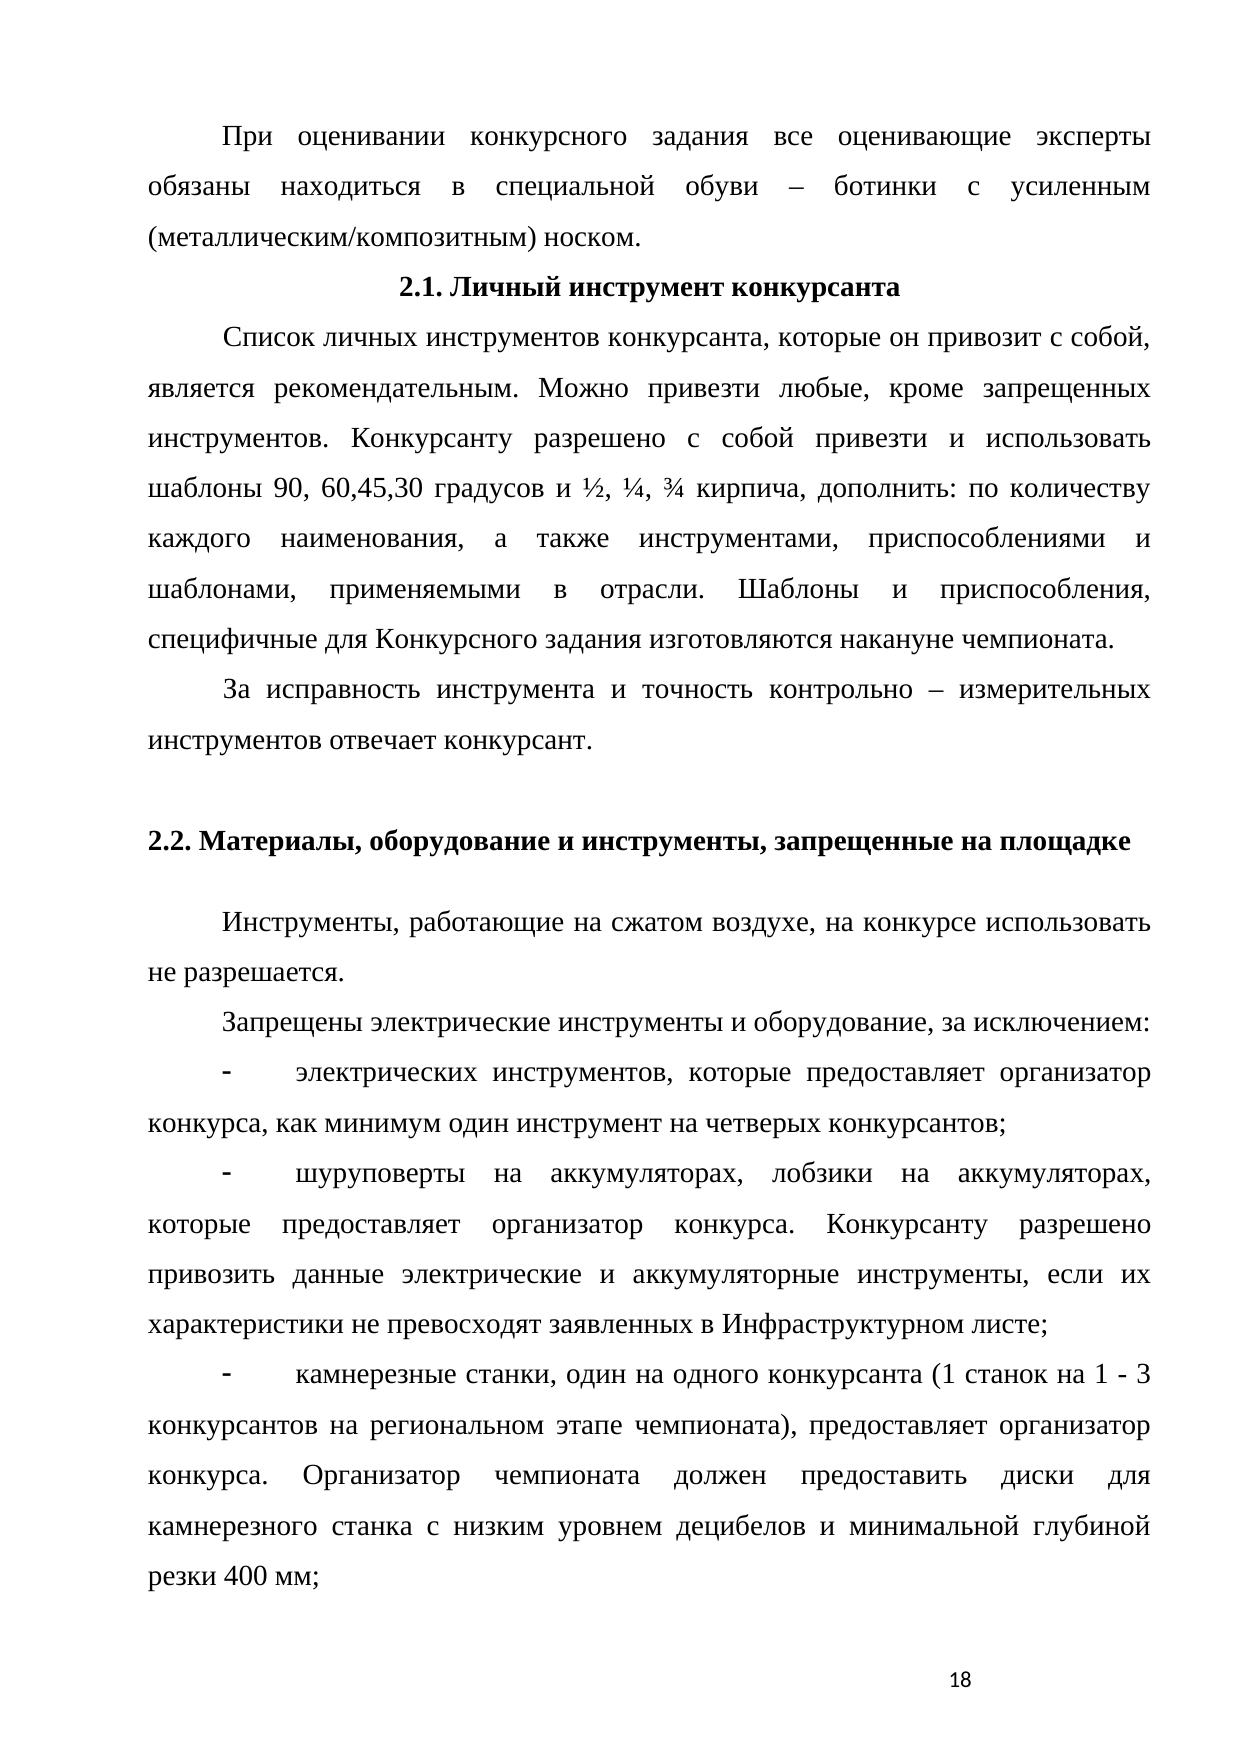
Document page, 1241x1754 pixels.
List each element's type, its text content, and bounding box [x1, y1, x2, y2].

subtitle 2.2. Материалы, оборудование и инструменты, запрещенные на площадке [148, 823, 1152, 857]
text При оценивании конкурсного задания все оценивающие эксперты обязаны находиться в специальной обуви – ботинки с усиленным (металлическим/композитным) носком. [148, 118, 1152, 252]
text 2.1. Личный инструмент конкурсанта [148, 269, 1152, 303]
list камнерезные станки, один на одного конкурсанта (1 станок на 1 - 3 конкурсантов на региональном этапе чемпионата), предоставляет организатор конкурса. Организатор чемпионата должен предоставить диски для камнерезного станка с низким уровнем децибелов и минимальной глубиной резки 400 мм; [148, 1357, 1152, 1592]
text Список личных инструментов конкурсанта, которые он привозит с собой, является рекомендательным. Можно привезти любые, кроме запрещенных инструментов. Конкурсанту разрешено с собой привезти и использовать шаблоны 90, 60,45,30 градусов и ½, ¼, ¾ кирпича, дополнить: по количеству каждого наименования, а также инструментами, приспособлениями и шаблонами, применяемыми в отрасли. Шаблоны и приспособления, специфичные для Конкурсного задания изготовляются накануне чемпионата. [148, 319, 1152, 655]
text За исправность инструмента и точность контрольно – измерительных инструментов отвечает конкурсант. [148, 672, 1152, 755]
text Инструменты, работающие на сжатом воздухе, на конкурсе использовать не разрешается. [148, 904, 1152, 987]
list электрических инструментов, которые предоставляет организатор конкурса, как минимум один инструмент на четверых конкурсантов; [148, 1054, 1152, 1138]
list шуруповерты на аккумуляторах, лобзики на аккумуляторах, которые предоставляет организатор конкурса. Конкурсанту разрешено привозить данные электрические и аккумуляторные инструменты, если их характеристики не превосходят заявленных в Инфраструктурном листе; [148, 1155, 1152, 1340]
text Запрещены электрические инструменты и оборудование, за исключением: [148, 1004, 1152, 1038]
